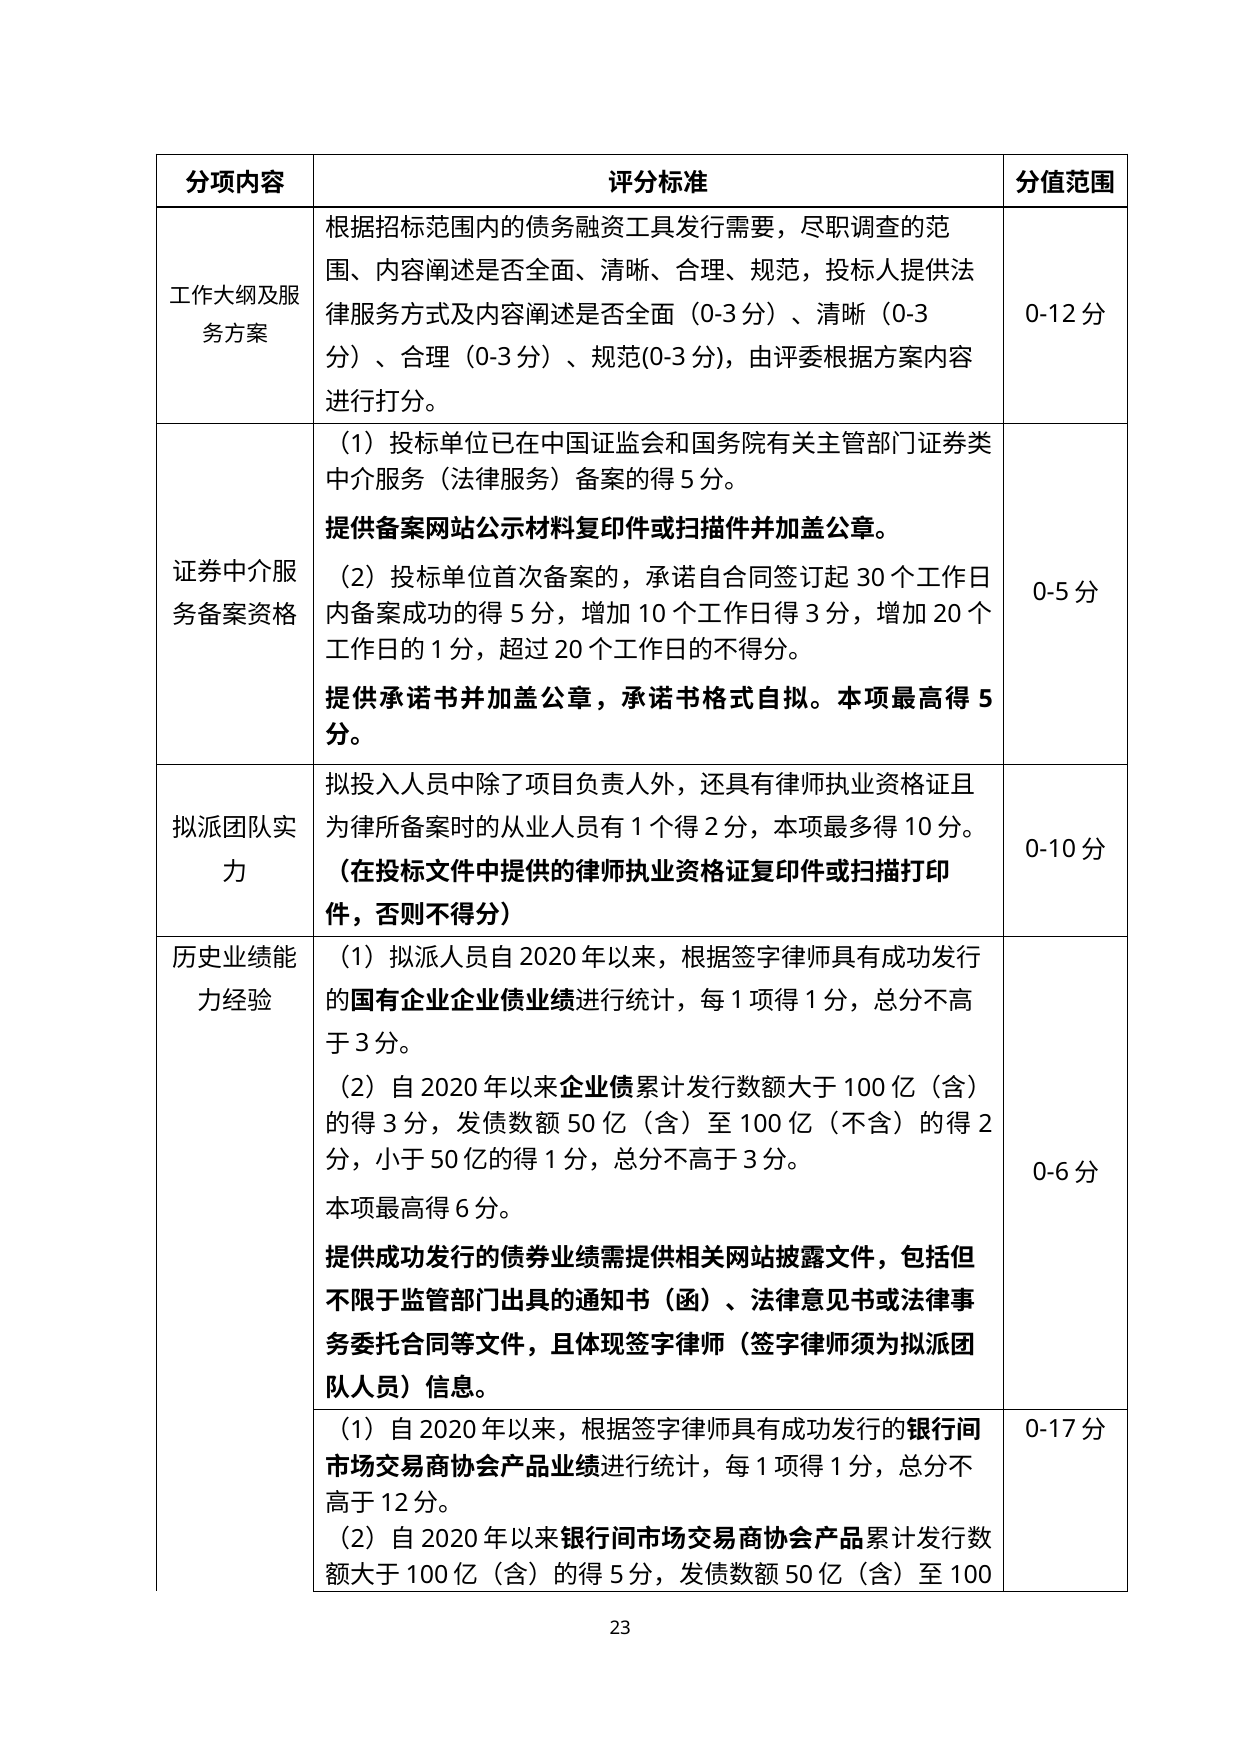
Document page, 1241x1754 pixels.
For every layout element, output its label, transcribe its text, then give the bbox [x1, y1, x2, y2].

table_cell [314, 1410, 1003, 1591]
table_cell 拟派团队实力 [157, 765, 313, 936]
table_cell 0-5分 [1004, 424, 1127, 763]
table_cell 根据招标范围内的债务融资工具发行需要，尽职调查的范围、内容阐述是否全面、清晰、合理、规范，投标人提供法律服务方式及内容阐述是否全面（0-3分）、清晰（0-3分）、合理（0-3分）、规范(0-3分)，由评委根据方案内容进行打分。 [314, 208, 1003, 422]
table_cell （1）拟派人员自2020年以来，根据签字律师具有成功发行的国有企业企业债业绩进行统计，每1项得1分，总分不高于3分。 （2）自2020年以来企业债累计发行数额大于100亿（含）的得3分，发债数额50亿（含）至100亿（不含）的得2分，小于50亿的得1分，总分不高于3分。 本项最高得6分。 提供成功发行的债券业绩需提供相关网站披露文件，包括但不限于监管部门出具的通知书（函）、法律意见书或法律事务委托合同等文件，且体现签字律师（签字律师须为拟派团队人员）信息。 [314, 937, 1003, 1409]
table_cell 拟投入人员中除了项目负责人外，还具有律师执业资格证且为律所备案时的从业人员有1个得2分，本项最多得10分。 （在投标文件中提供的律师执业资格证复印件或扫描打印件，否则不得分） [314, 765, 1003, 936]
table_cell 0-6分 [1004, 937, 1127, 1409]
table_cell （1）投标单位已在中国证监会和国务院有关主管部门证券类中介服务（法律服务）备案的得5分。 提供备案网站公示材料复印件或扫描件并加盖公章。 （2）投标单位首次备案的，承诺自合同签订起30个工作日内备案成功的得5分，增加10个工作日得3分，增加20个工作日的1分，超过20个工作日的不得分。 提供承诺书并加盖公章，承诺书格式自拟。本项最高得5分。 [314, 424, 1003, 763]
table_cell 0-12分 [1004, 208, 1127, 422]
table_cell 历史业绩能力经验 [157, 937, 313, 1591]
table_cell 证券中介服务备案资格 [157, 424, 313, 763]
table_header 评分标准 [314, 155, 1003, 206]
table_header 分值范围 [1004, 155, 1127, 206]
table_cell 工作大纲及服务方案 [157, 208, 313, 422]
table_cell 0-10分 [1004, 765, 1127, 936]
table_header 分项内容 [157, 155, 313, 206]
table_cell 0-17分 [1004, 1410, 1127, 1591]
